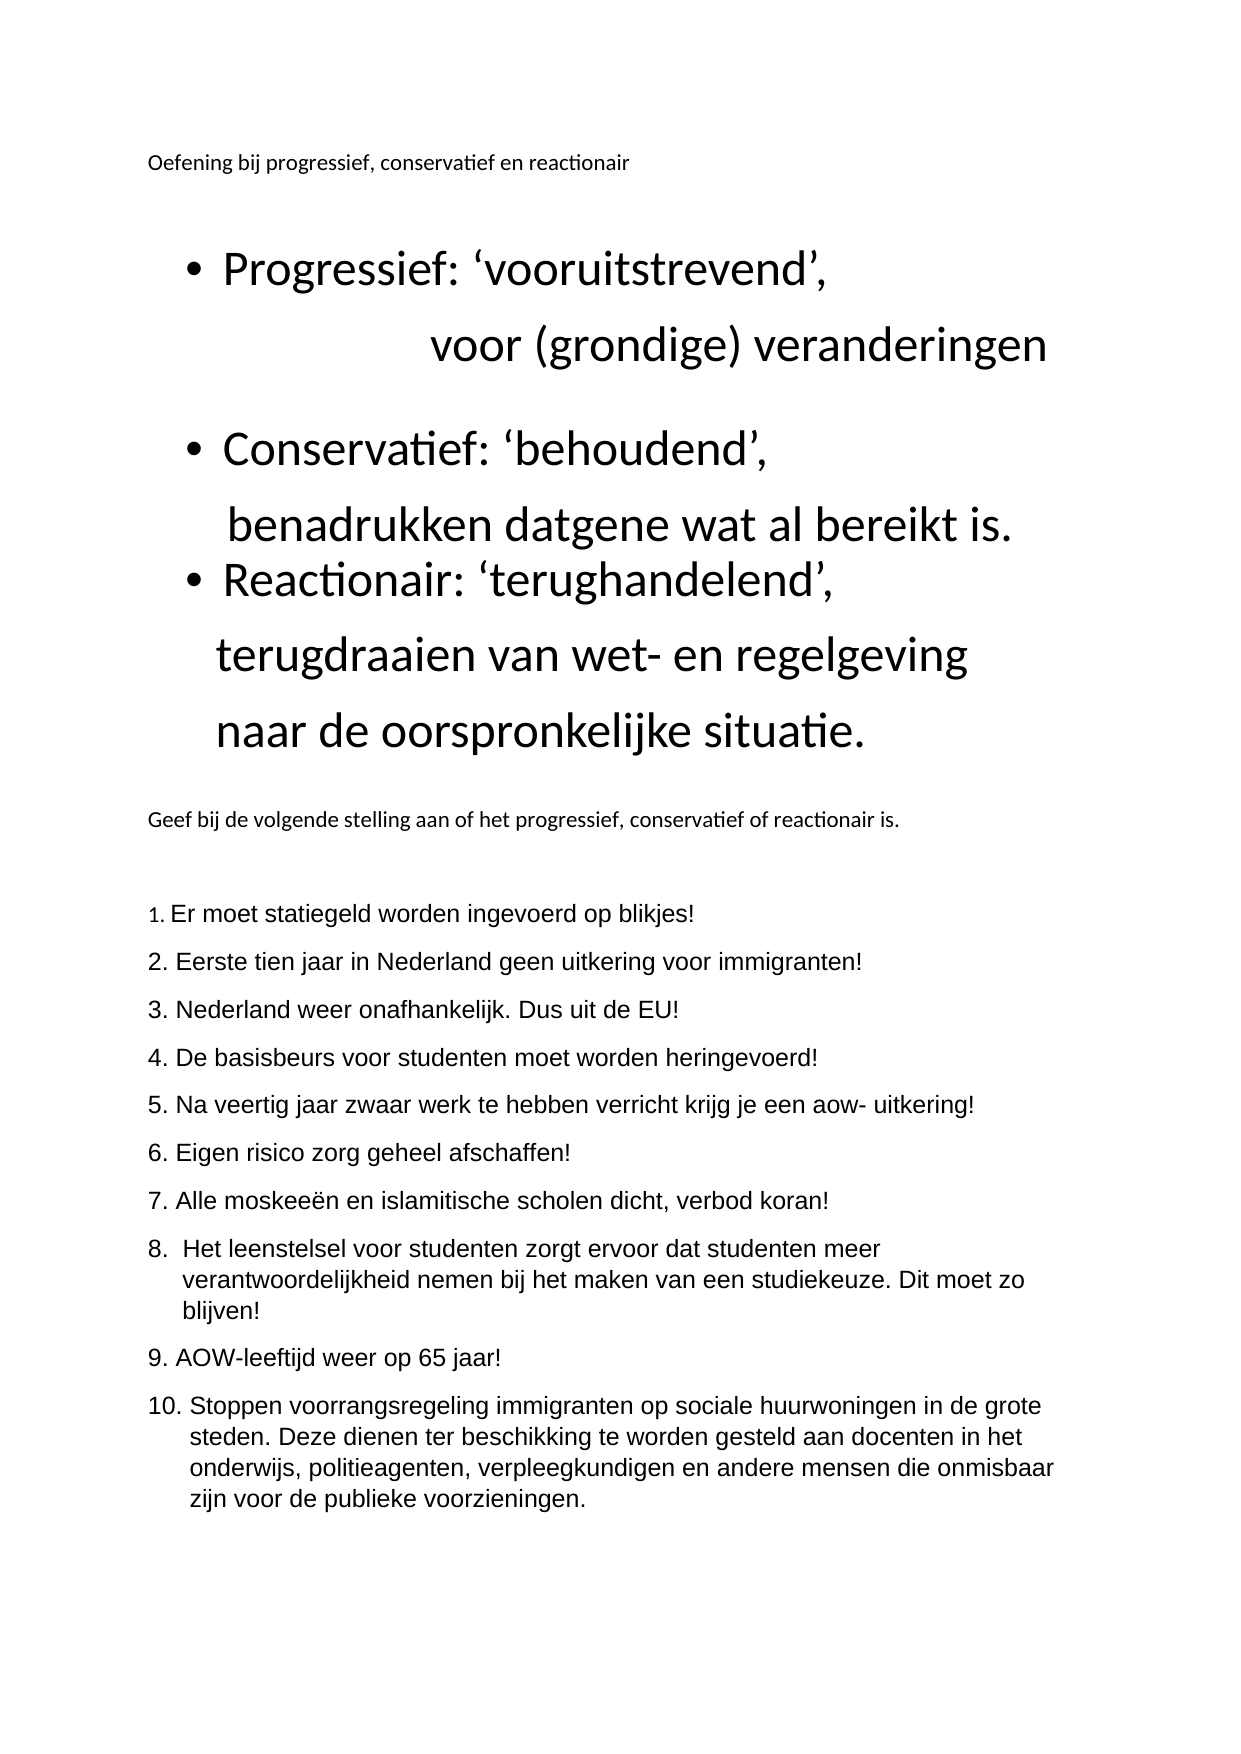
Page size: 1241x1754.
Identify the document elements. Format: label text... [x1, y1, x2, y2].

text 9. AOW-leeftijd weer op 65 jaar! [148, 1343, 1093, 1372]
text Oefening bij progressief, conservatief en reactionair [148, 148, 1093, 176]
text 3. Nederland weer onafhankelijk. Dus uit de EU! [148, 995, 1093, 1024]
text voor (grondige) veranderingen [148, 317, 1093, 372]
text Geef bij de volgende stelling aan of het progressief, conservatief of reactionair is. [148, 805, 1093, 833]
text 1. Er moet statiegeld worden ingevoerd op blikjes! [148, 899, 1093, 928]
text 5. Na veertig jaar zwaar werk te hebben verricht krijg je een aow- uitkering! [148, 1090, 1093, 1119]
list Reactionair: ‘terughandelend’, [185, 552, 1093, 607]
text naar de oorspronkelijke situatie. [148, 704, 1093, 758]
list Conservatief: ‘behoudend’, [185, 422, 1093, 476]
text terugdraaien van wet- en regelgeving [148, 628, 1093, 683]
text 10. Stoppen voorrangsregeling immigranten op sociale huurwoningen in de grote steden. Deze dienen ter beschikking te worden gesteld aan docenten in het onderwijs, politieagenten, verpleegkundigen en andere mensen die onmisbaar zijn voor de publieke voorzieningen. [148, 1391, 1093, 1513]
text 4. De basisbeurs voor studenten moet worden heringevoerd! [148, 1043, 1093, 1071]
list Progressief: ‘vooruitstrevend’, [185, 241, 1093, 296]
text 7. Alle moskeeën en islamitische scholen dicht, verbod koran! [148, 1186, 1093, 1214]
text 6. Eigen risico zorg geheel afschaffen! [148, 1138, 1093, 1167]
text 2. Eerste tien jaar in Nederland geen uitkering voor immigranten! [148, 947, 1093, 976]
text benadrukken datgene wat al bereikt is. [148, 497, 1093, 552]
text 8. Het leenstelsel voor studenten zorgt ervoor dat studenten meer verantwoordelijkheid nemen bij het maken van een studiekeuze. Dit moet zo blijven! [148, 1233, 1093, 1324]
